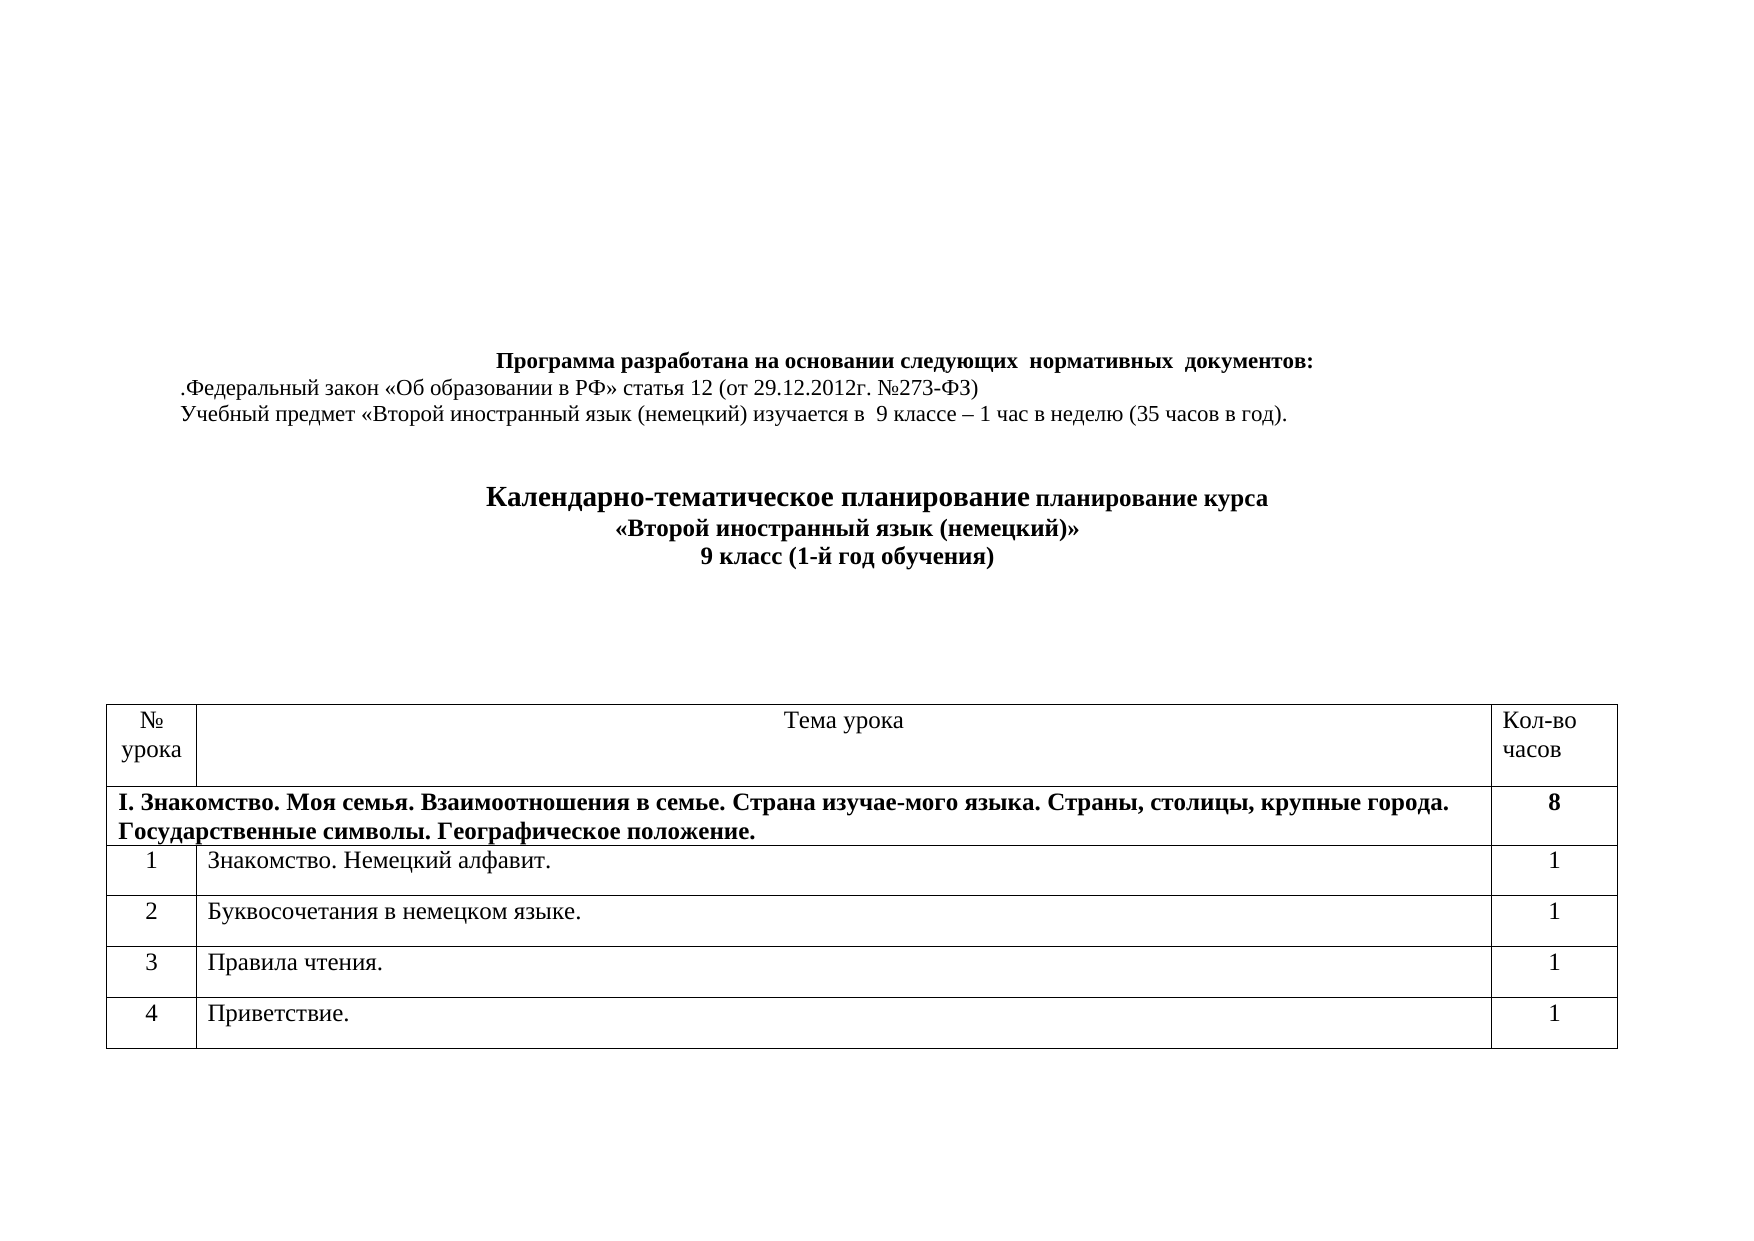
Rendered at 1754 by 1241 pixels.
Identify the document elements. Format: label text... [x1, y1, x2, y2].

table_cell Правила чтения. [197, 947, 1491, 997]
table_cell 8 [1492, 787, 1617, 844]
table_header № урока [107, 705, 196, 786]
table_cell I. Знакомство. Моя семья. Взаимоотношения в семье. Страна изучае-мого языка. Страны, столицы, крупные города. Государственные символы. Географическое положение. [107, 787, 1491, 844]
table_header Кол-во часов [1492, 705, 1617, 786]
table_cell 1 [1492, 846, 1617, 895]
text Календарно-тематическое планирование планирование курса [118, 479, 1636, 513]
table_cell 1 [1492, 896, 1617, 946]
text Учебный предмет «Второй иностранный язык (немецкий) изучается в 9 классе – 1 час в неделю (35 часов в год). [118, 400, 1636, 426]
table_cell 1 [107, 846, 196, 895]
table_cell 2 [107, 896, 196, 946]
text Программа разработана на основании следующих нормативных документов: [118, 347, 1636, 374]
table_cell 4 [107, 998, 196, 1048]
table_header Тема урока [197, 705, 1491, 786]
table_cell Буквосочетания в немецком языке. [197, 896, 1491, 946]
text .Федеральный закон «Об образовании в РФ» статья 12 (от 29.12.2012г. №273-ФЗ) [118, 374, 1636, 400]
text 9 класс (1-й год обучения) [59, 541, 1636, 570]
text «Второй иностранный язык (немецкий)» [59, 513, 1636, 541]
table_cell 3 [107, 947, 196, 997]
table_cell Приветствие. [197, 998, 1491, 1048]
table_cell 1 [1492, 947, 1617, 997]
table_cell Знакомство. Немецкий алфавит. [197, 846, 1491, 895]
table_cell 1 [1492, 998, 1617, 1048]
